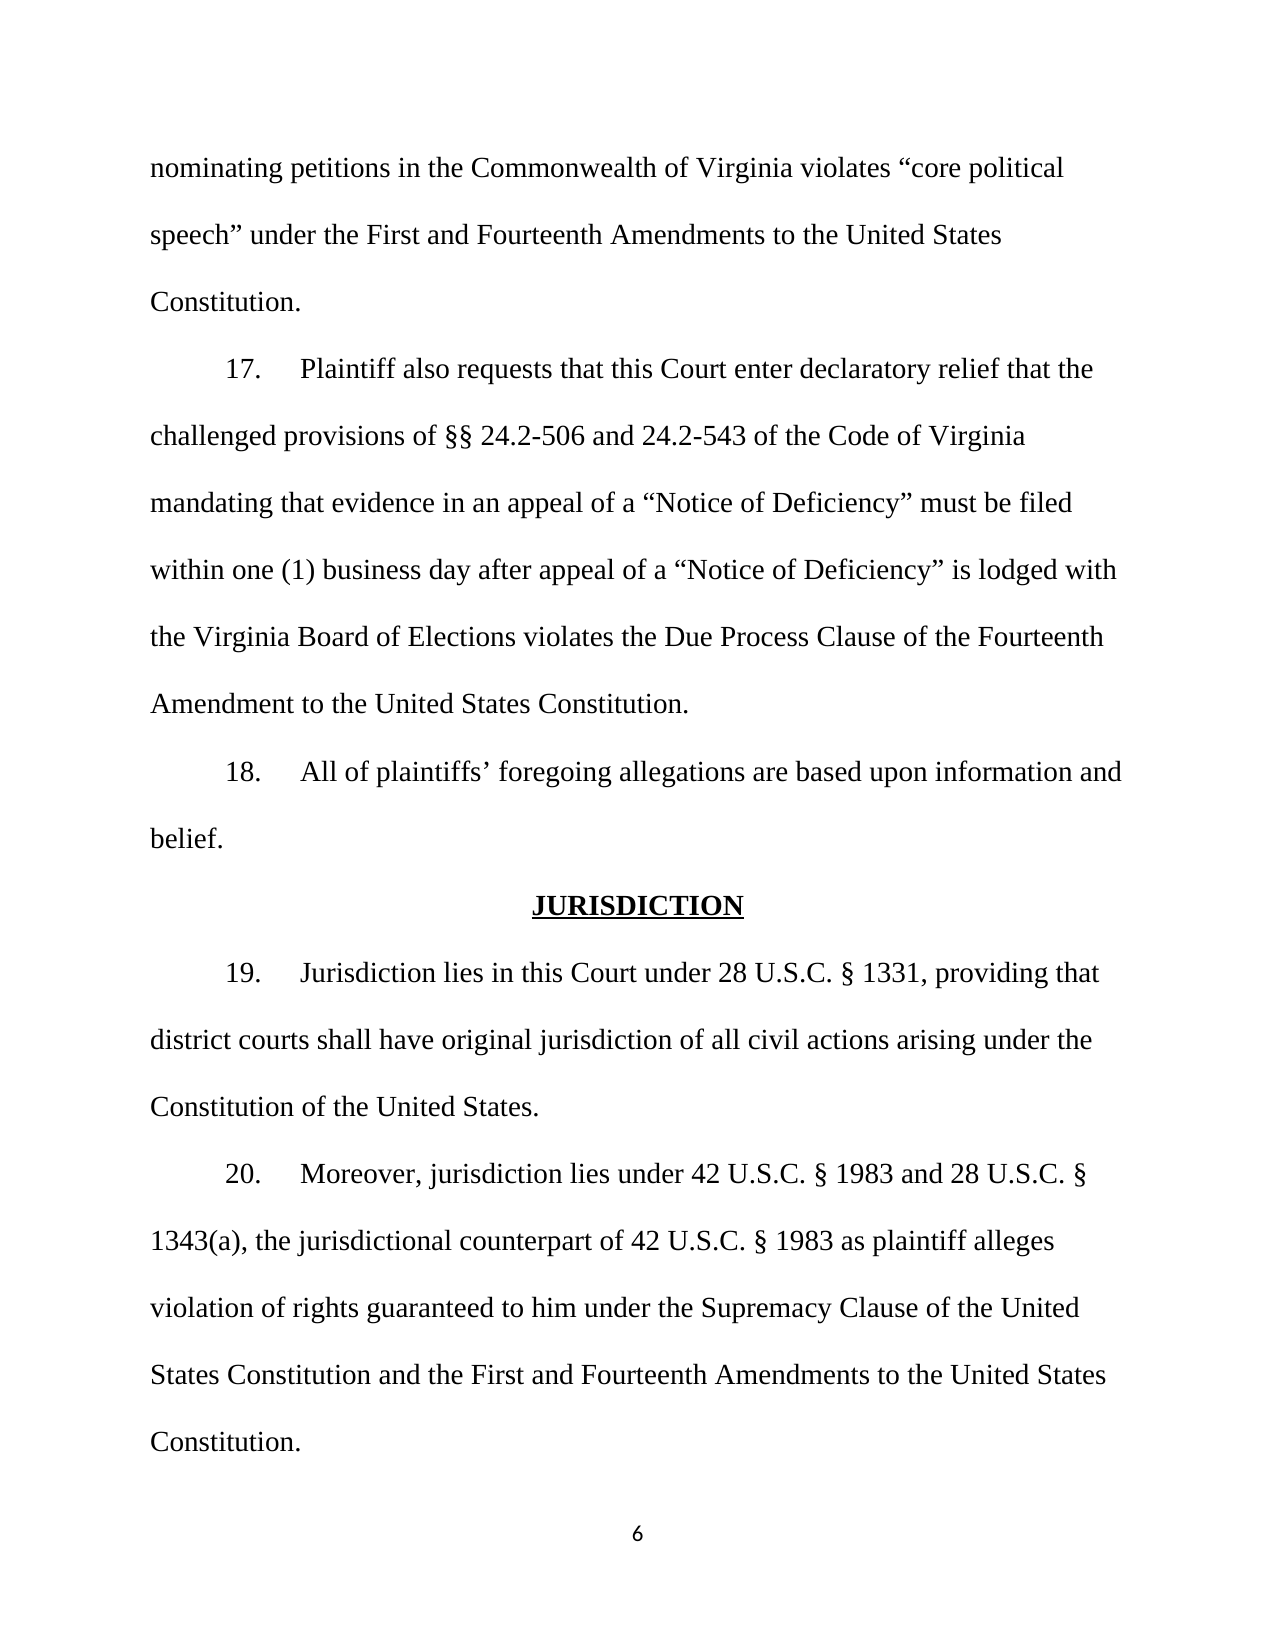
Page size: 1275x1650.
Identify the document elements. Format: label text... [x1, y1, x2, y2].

text JURISDICTION [150, 888, 1125, 921]
text 20. Moreover, jurisdiction lies under 42 U.S.C. § 1983 and 28 U.S.C. § 1343(a), the jurisdictional counterpart of 42 U.S.C. § 1983 as plaintiff alleges violation of rights guaranteed to him under the Supremacy Clause of the United States Constitution and the First and Fourteenth Amendments to the United States Constitution. [150, 1156, 1125, 1458]
text 19. Jurisdiction lies in this Court under 28 U.S.C. § 1331, providing that district courts shall have original jurisdiction of all civil actions arising under the Constitution of the United States. [150, 955, 1125, 1123]
text 17. Plaintiff also requests that this Court enter declaratory relief that the challenged provisions of §§ 24.2-506 and 24.2-543 of the Code of Virginia mandating that evidence in an appeal of a “Notice of Deficiency” must be filed within one (1) business day after appeal of a “Notice of Deficiency” is lodged with the Virginia Board of Elections violates the Due Process Clause of the Fourteenth Amendment to the United States Constitution. [150, 351, 1125, 720]
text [150, 150, 1125, 318]
text 18. All of plaintiffs’ foregoing allegations are based upon information and belief. [150, 754, 1125, 854]
